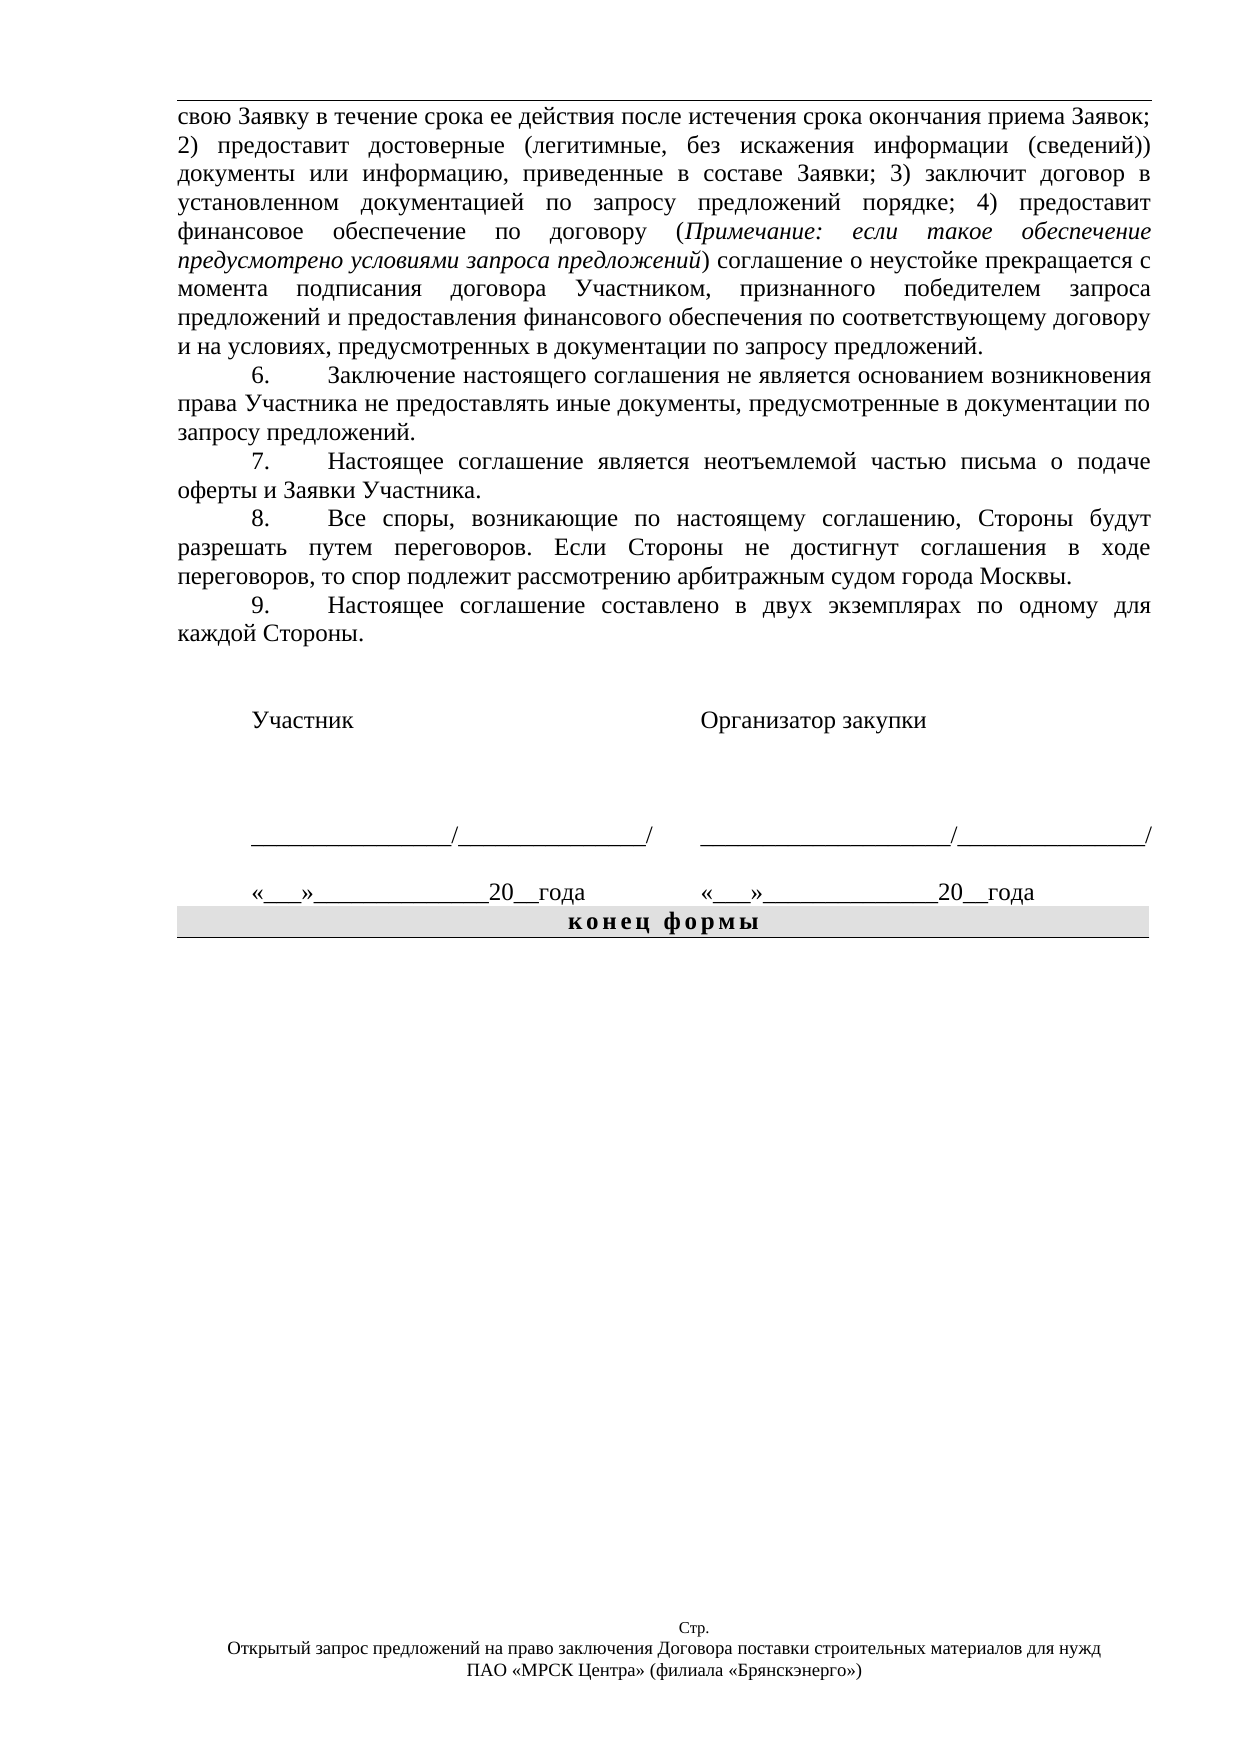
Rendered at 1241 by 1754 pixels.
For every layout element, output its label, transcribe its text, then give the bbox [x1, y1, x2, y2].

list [177, 101, 1152, 360]
list Все споры, возникающие по настоящему соглашению, Стороны будут разрешать путем переговоров. Если Стороны не достигнут соглашения в ходе переговоров, то спор подлежит рассмотрению арбитражным судом города Москвы. [177, 503, 1152, 590]
text конец формы [177, 906, 1149, 937]
table_cell ________________/_______________/ «___»______________20__года [240, 734, 689, 906]
table_header Участник [240, 705, 689, 733]
list Настоящее соглашение является неотъемлемой частью письма о подаче оферты и Заявки Участника. [177, 446, 1152, 503]
table_cell ____________________/_______________/ «___»______________20__года [689, 734, 1163, 906]
list Настоящее соглашение составлено в двух экземплярах по одному для каждой Стороны. [177, 590, 1152, 647]
list Заключение настоящего соглашения не является основанием возникновения права Участника не предоставлять иные документы, предусмотренные в документации по запросу предложений. [177, 360, 1152, 446]
table_header Организатор закупки [689, 705, 1163, 733]
